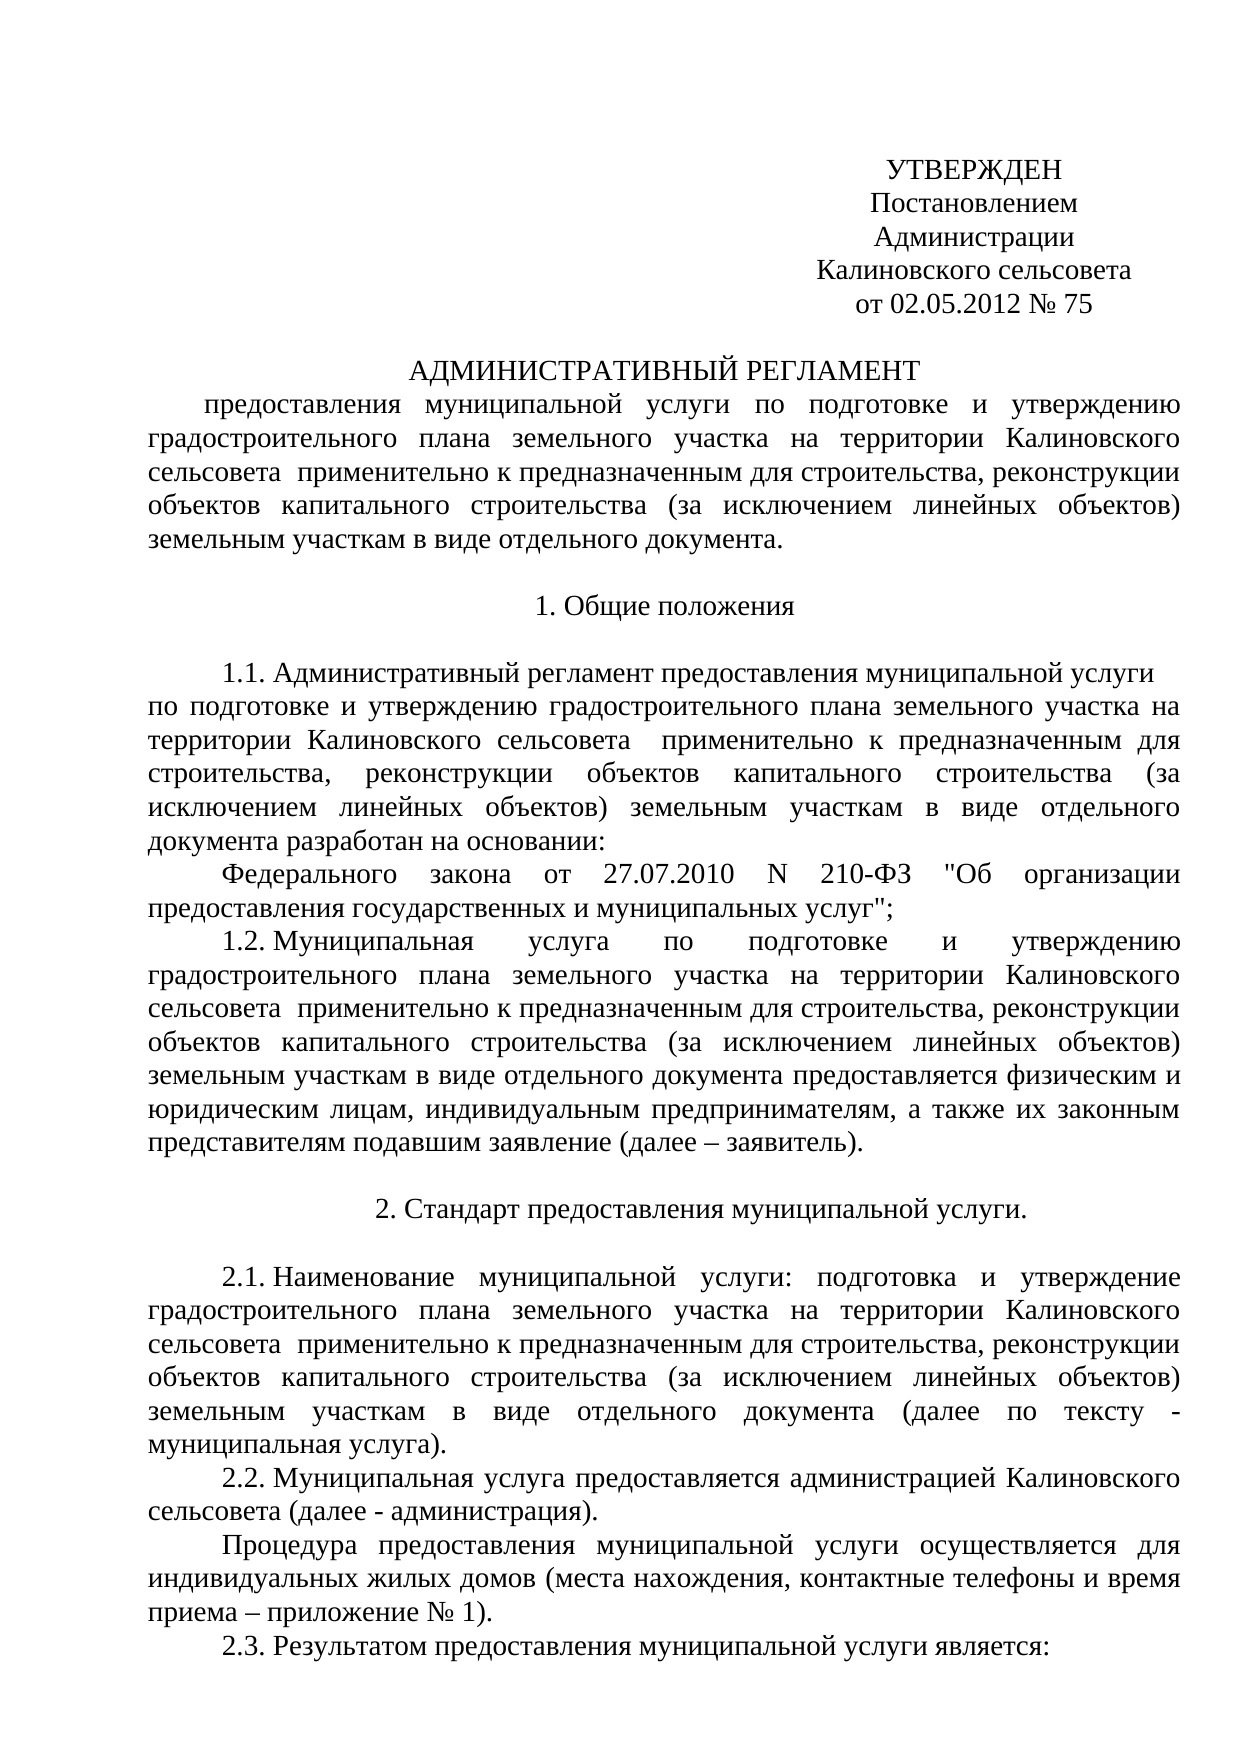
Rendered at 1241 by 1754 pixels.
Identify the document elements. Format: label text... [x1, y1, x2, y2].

text 2.2. Муниципальная услуга предоставляется администрацией Калиновского сельсовета (далее - администрация). [148, 1460, 1181, 1527]
text по подготовке и утверждению градостроительного плана земельного участка на территории Калиновского сельсовета применительно к предназначенным для строительства, реконструкции объектов капитального строительства (за исключением линейных объектов) земельным участкам в виде отдельного документа разработан на основании: [148, 688, 1181, 856]
text Процедура предоставления муниципальной услуги осуществляется для индивидуальных жилых домов (места нахождения, контактные телефоны и время приема – приложение № 1). [148, 1527, 1181, 1628]
text АДМИНИСТРАТИВНЫЙ РЕГЛАМЕНТ [148, 353, 1181, 387]
text 2.1. Наименование муниципальной услуги: подготовка и утверждение градостроительного плана земельного участка на территории Калиновского сельсовета применительно к предназначенным для строительства, реконструкции объектов капитального строительства (за исключением линейных объектов) земельным участкам в виде отдельного документа (далее по тексту - муниципальная услуга). [148, 1259, 1181, 1460]
text 1. Общие положения [148, 588, 1181, 621]
text УТВЕРЖДЕН [766, 152, 1181, 185]
text 2.3. Результатом предоставления муниципальной услуги является: [148, 1628, 1181, 1661]
text 1.2. Муниципальная услуга по подготовке и утверждению градостроительного плана земельного участка на территории Калиновского сельсовета применительно к предназначенным для строительства, реконструкции объектов капитального строительства (за исключением линейных объектов) земельным участкам в виде отдельного документа предоставляется физическим и юридическим лицам, индивидуальным предпринимателям, а также их законным представителям подавшим заявление (далее – заявитель). [148, 923, 1181, 1158]
text Федерального закона от 27.07.2010 N 210-ФЗ "Об организации предоставления государственных и муниципальных услуг"; [148, 856, 1181, 923]
text от 02.05.2012 № 75 [766, 286, 1181, 319]
text 2. Стандарт предоставления муниципальной услуги. [148, 1192, 1181, 1225]
text предоставления муниципальной услуги по подготовке и утверждению градостроительного плана земельного участка на территории Калиновского сельсовета применительно к предназначенным для строительства, реконструкции объектов капитального строительства (за исключением линейных объектов) земельным участкам в виде отдельного документа. [148, 387, 1181, 554]
text 1.1. Административный регламент предоставления муниципальной услуги [148, 655, 1181, 688]
text Калиновского сельсовета [766, 252, 1181, 286]
text Постановлением Администрации [766, 185, 1181, 252]
